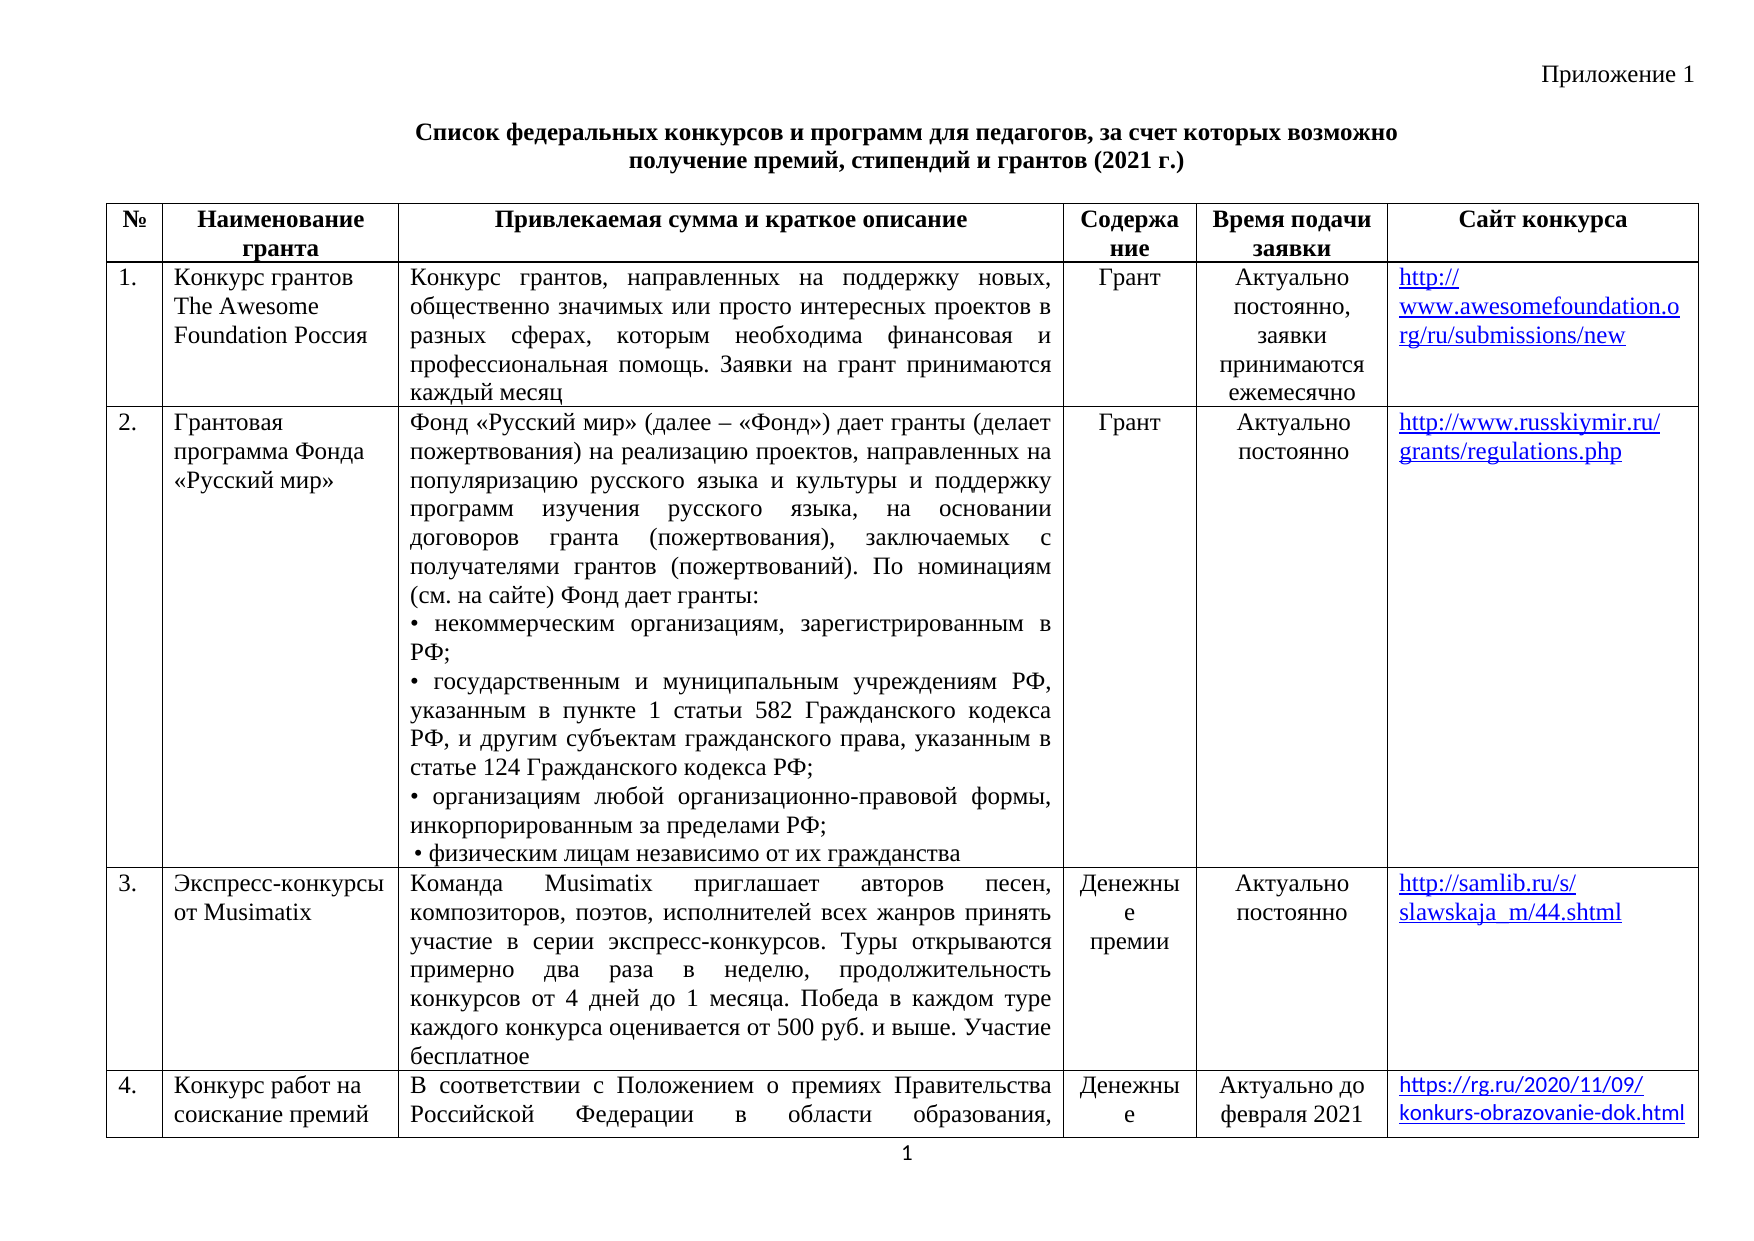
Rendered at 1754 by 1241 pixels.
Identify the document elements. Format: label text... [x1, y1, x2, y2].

table_cell http://www.russkiymir.ru/grants/regulations.php [1388, 407, 1698, 867]
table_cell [1197, 1071, 1387, 1137]
table_cell Денежные премии [1064, 868, 1196, 1069]
text Приложение 1 [118, 59, 1695, 88]
text Список федеральных конкурсов и программ для педагогов, за счет которых возможно [118, 117, 1695, 145]
table_cell Актуально постоянно [1197, 407, 1387, 867]
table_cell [1388, 1071, 1698, 1137]
table_cell Актуально постоянно, заявки принимаются ежемесячно [1197, 263, 1387, 406]
table_cell Грант [1064, 263, 1196, 406]
table_cell 1. [107, 263, 162, 406]
table_cell http://samlib.ru/s/slawskaja_m/44.shtml [1388, 868, 1698, 1069]
table_cell Экспресс-конкурсы от Musimatix [163, 868, 398, 1069]
table_header Привлекаемая сумма и краткое описание [399, 204, 1063, 261]
table_cell http://www.awesomefoundation.org/ru/submissions/new [1388, 263, 1698, 406]
table_cell Конкурс грантов The Awesome Foundation Россия [163, 263, 398, 406]
table_header Содержание [1064, 204, 1196, 261]
table_cell 3. [107, 868, 162, 1069]
table_cell Грант [1064, 407, 1196, 867]
table_cell Денежные премии [1064, 1071, 1196, 1137]
table_cell Конкурс грантов, направленных на поддержку новых, общественно значимых или просто интересных проектов в разных сферах, которым необходима финансовая и профессиональная помощь. Заявки на грант принимаются каждый месяц [399, 263, 1063, 406]
table_cell Команда Musimatix приглашает авторов песен, композиторов, поэтов, исполнителей всех жанров принять участие в серии экспресс-конкурсов. Туры открываются примерно два раза в неделю, продолжительность конкурсов от 4 дней до 1 месяца. Победа в каждом туре каждого конкурса оценивается от 500 руб. и выше. Участие бесплатное [399, 868, 1063, 1069]
table_cell 2. [107, 407, 162, 867]
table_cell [163, 1071, 398, 1137]
table_cell Актуально постоянно [1197, 868, 1387, 1069]
table_header Наименование гранта [163, 204, 398, 261]
table_header Сайт конкурса [1388, 204, 1698, 261]
text получение премий, стипендий и грантов (2021 г.) [118, 145, 1695, 174]
table_header Время подачи заявки [1197, 204, 1387, 261]
table_cell Фонд «Русский мир» (далее – «Фонд») дает гранты (делает пожертвования) на реализацию проектов, направленных на популяризацию русского языка и культуры и поддержку программ изучения русского языка, на основании договоров гранта (пожертвования), заключаемых с получателями грантов (пожертвований). По номинациям (см. на сайте) Фонд дает гранты: • некоммерческим организациям, зарегистрированным в РФ; • государственным и муниципальным учреждениям РФ, указанным в пункте 1 статьи 582 Гражданского кодекса РФ, и другим субъектам гражданского права, указанным в статье 124 Гражданского кодекса РФ; • организациям любой организационно-правовой формы, инкорпорированным за пределами РФ; • физическим лицам независимо от их гражданства [399, 407, 1063, 867]
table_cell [399, 1071, 1063, 1137]
table_cell 4. [107, 1071, 162, 1137]
table_cell Грантовая программа Фонда «Русский мир» [163, 407, 398, 867]
table_header № [107, 204, 162, 261]
